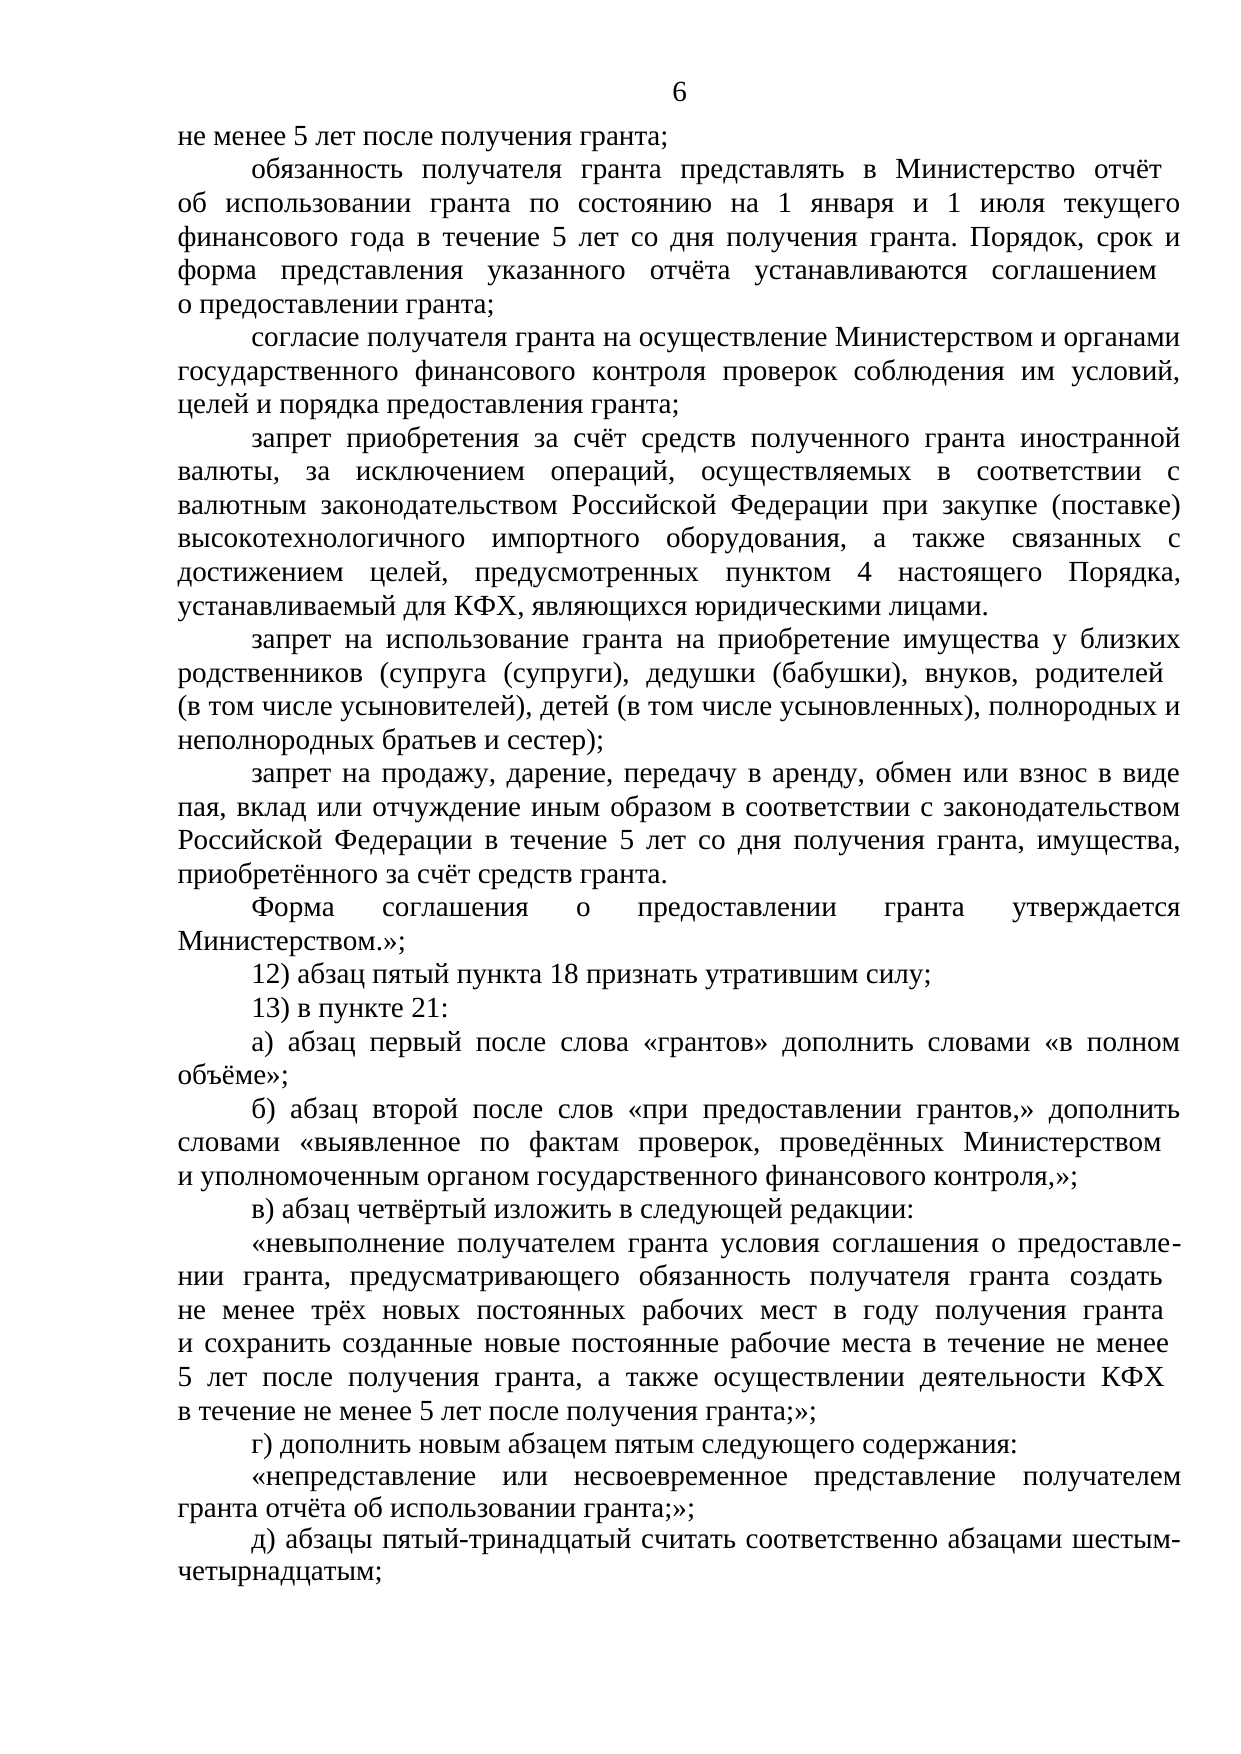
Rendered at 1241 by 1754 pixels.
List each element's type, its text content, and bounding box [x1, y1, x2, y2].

text 12) абзац пятый пункта 18 признать утратившим силу; [177, 957, 1181, 990]
text в) абзац четвёртый изложить в следующей редакции: [177, 1191, 1181, 1225]
text б) абзац второй после слов «при предоставлении грантов,» дополнить словами «выявленное по фактам проверок, проведённых Министерством и уполномоченным органом государственного финансового контроля,»; [177, 1091, 1181, 1191]
text «невыполнение получателем гранта условия соглашения о предоставлении гранта, предусматривающего обязанность получателя гранта создать не менее трёх новых постоянных рабочих мест в году получения гранта и сохранить созданные новые постоянные рабочие места в течение не менее 5 лет после получения гранта, а также осуществлении деятельности КФХ в течение не менее 5 лет после получения гранта;»; [177, 1225, 1181, 1426]
text обязанность получателя гранта представлять в Министерство отчёт об использовании гранта по состоянию на 1 января и 1 июля текущего финансового года в течение 5 лет со дня получения гранта. Порядок, срок и форма представления указанного отчёта устанавливаются соглашением о предоставлении гранта; [177, 152, 1181, 319]
text д) абзацы пятый-тринадцатый считать соответственно абзацами шестым-четырнадцатым; [177, 1523, 1181, 1587]
text запрет на продажу, дарение, передачу в аренду, обмен или взнос в виде пая, вклад или отчуждение иным образом в соответствии с законодательством Российской Федерации в течение 5 лет со дня получения гранта, имущества, приобретённого за счёт средств гранта. [177, 755, 1181, 889]
text 13) в пункте 21: [177, 990, 1181, 1024]
text «непредставление или несвоевременное представление получателем гранта отчёта об использовании гранта;»; [177, 1460, 1181, 1523]
text согласие получателя гранта на осуществление Министерством и органами государственного финансового контроля проверок соблюдения им условий, целей и порядка предоставления гранта; [177, 319, 1181, 420]
text запрет приобретения за счёт средств полученного гранта иностранной валюты, за исключением операций, осуществляемых в соответствии с валютным законодательством Российской Федерации при закупке (поставке) высокотехнологичного импортного оборудования, а также связанных с достижением целей, предусмотренных пунктом 4 настоящего Порядка, устанавливаемый для КФХ, являющихся юридическими лицами. [177, 420, 1181, 621]
text а) абзац первый после слова «грантов» дополнить словами «в полном объёме»; [177, 1024, 1181, 1091]
text запрет на использование гранта на приобретение имущества у близких родственников (супруга (супруги), дедушки (бабушки), внуков, родителей (в том числе усыновителей), детей (в том числе усыновленных), полнородных и неполнородных братьев и сестер); [177, 621, 1181, 755]
text Форма соглашения о предоставлении гранта утверждается Министерством.»; [177, 889, 1181, 957]
text г) дополнить новым абзацем пятым следующего содержания: [177, 1426, 1181, 1460]
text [177, 118, 1181, 152]
